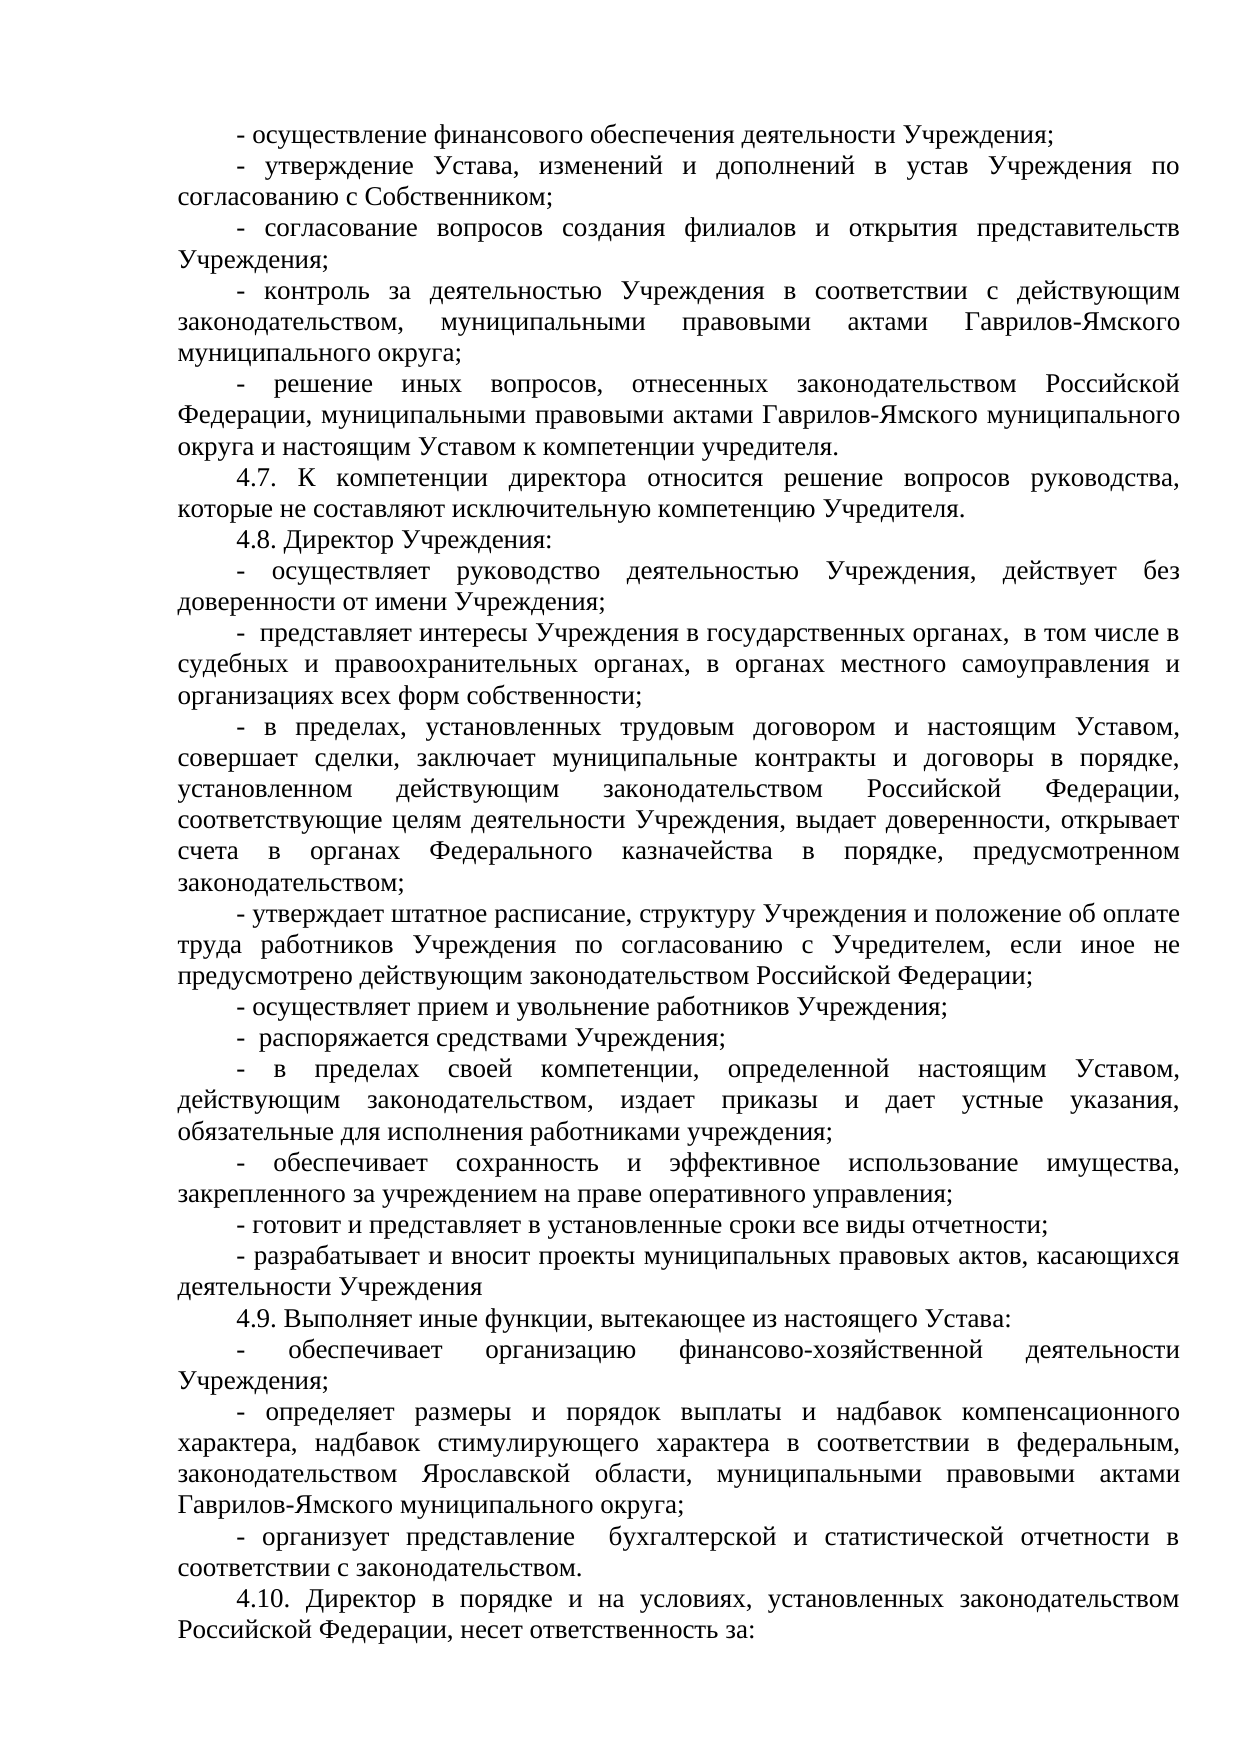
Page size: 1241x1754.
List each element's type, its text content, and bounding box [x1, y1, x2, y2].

text - контроль за деятельностью Учреждения в соответствии с действующим законодательством, муниципальными правовыми актами Гаврилов-Ямского муниципального округа; [177, 274, 1181, 367]
text - утверждение Устава, изменений и дополнений в устав Учреждения по согласованию с Собственником; [177, 149, 1181, 212]
text - обеспечивает сохранность и эффективное использование имущества, закрепленного за учреждением на праве оперативного управления; [177, 1146, 1181, 1208]
text - готовит и представляет в установленные сроки все виды отчетности; [177, 1208, 1181, 1239]
text - в пределах, установленных трудовым договором и настоящим Уставом, совершает сделки, заключает муниципальные контракты и договоры в порядке, установленном действующим законодательством Российской Федерации, соответствующие целям деятельности Учреждения, выдает доверенности, открывает счета в органах Федерального казначейства в порядке, предусмотренном законодательством; [177, 710, 1181, 897]
text 4.9. Выполняет иные функции, вытекающее из настоящего Устава: [177, 1302, 1181, 1333]
text 4.8. Директор Учреждения: [177, 523, 1181, 554]
text - представляет интересы Учреждения в государственных органах, в том числе в судебных и правоохранительных органах, в органах местного самоуправления и организациях всех форм собственности; [177, 616, 1181, 710]
text - распоряжается средствами Учреждения; [177, 1021, 1181, 1052]
text - организует представление бухгалтерской и статистической отчетности в соответствии с законодательством. [177, 1520, 1181, 1582]
text - осуществление финансового обеспечения деятельности Учреждения; [177, 118, 1181, 149]
text - решение иных вопросов, отнесенных законодательством Российской Федерации, муниципальными правовыми актами Гаврилов-Ямского муниципального округа и настоящим Уставом к компетенции учредителя. [177, 367, 1181, 461]
text - согласование вопросов создания филиалов и открытия представительств Учреждения; [177, 212, 1181, 274]
text - определяет размеры и порядок выплаты и надбавок компенсационного характера, надбавок стимулирующего характера в соответствии в федеральным, законодательством Ярославской области, муниципальными правовыми актами Гаврилов-Ямского муниципального округа; [177, 1395, 1181, 1520]
text - обеспечивает организацию финансово-хозяйственной деятельности Учреждения; [177, 1333, 1181, 1395]
text - утверждает штатное расписание, структуру Учреждения и положение об оплате труда работников Учреждения по согласованию с Учредителем, если иное не предусмотрено действующим законодательством Российской Федерации; [177, 897, 1181, 990]
text - осуществляет прием и увольнение работников Учреждения; [177, 990, 1181, 1021]
text - разрабатывает и вносит проекты муниципальных правовых актов, касающихся деятельности Учреждения [177, 1239, 1181, 1302]
text - в пределах своей компетенции, определенной настоящим Уставом, действующим законодательством, издает приказы и дает устные указания, обязательные для исполнения работниками учреждения; [177, 1052, 1181, 1146]
text 4.10. Директор в порядке и на условиях, установленных законодательством Российской Федерации, несет ответственность за: [177, 1582, 1181, 1644]
text - осуществляет руководство деятельностью Учреждения, действует без доверенности от имени Учреждения; [177, 554, 1181, 616]
text 4.7. К компетенции директора относится решение вопросов руководства, которые не составляют исключительную компетенцию Учредителя. [177, 461, 1181, 523]
